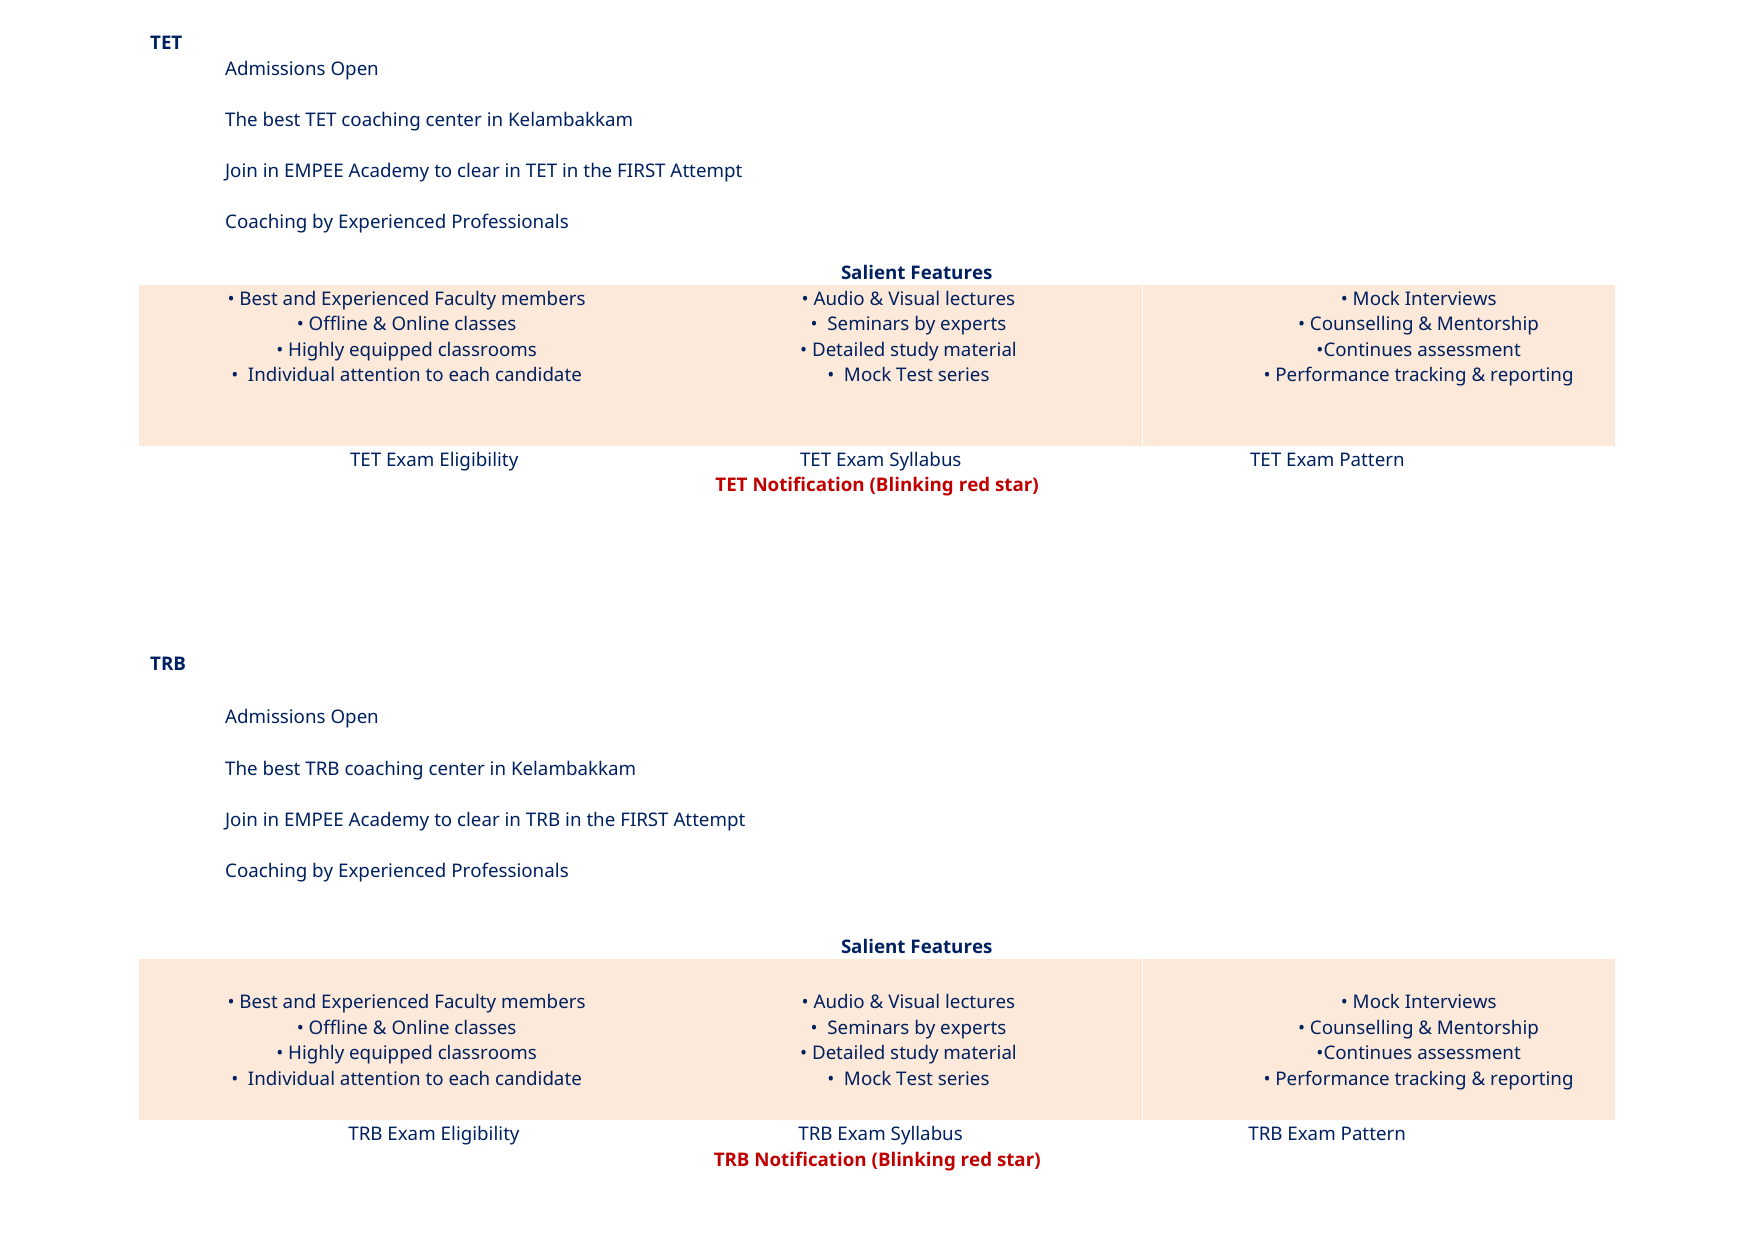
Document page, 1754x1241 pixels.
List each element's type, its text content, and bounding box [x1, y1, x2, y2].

text TET [150, 29, 1604, 55]
text Salient Features [150, 259, 1683, 285]
table_header • Audio & Visual lectures • Seminars by experts • Detailed study material • Mock Test series [595, 959, 1142, 1120]
table_header • Audio & Visual lectures • Seminars by experts • Detailed study material • Mock Test series [595, 285, 1142, 446]
table_header • Mock Interviews • Counselling & Mentorship •Continues assessment • Performance tracking & reporting [1143, 285, 1615, 446]
text TET Exam Eligibility TET Exam Syllabus TET Exam Pattern [150, 446, 1604, 472]
text Salient Features [150, 933, 1683, 959]
table_header • Best and Experienced Faculty members • Offline & Online classes • Highly equipped classrooms • Individual attention to each candidate [139, 959, 595, 1120]
table_header • Best and Experienced Faculty members • Offline & Online classes • Highly equipped classrooms • Individual attention to each candidate [139, 285, 595, 446]
text TET Notification (Blinking red star) [150, 472, 1604, 497]
text TRB [150, 650, 1604, 676]
text Coaching by Experienced Professionals [225, 208, 1604, 234]
text Join in EMPEE Academy to clear in TRB in the FIRST Attempt [225, 806, 1604, 831]
text Admissions Open [150, 55, 1604, 81]
text The best TET coaching center in Kelambakkam [150, 106, 1604, 132]
text Admissions Open [150, 704, 1604, 729]
text Coaching by Experienced Professionals [225, 857, 1604, 882]
table_header • Mock Interviews • Counselling & Mentorship •Continues assessment • Performance tracking & reporting [1143, 959, 1615, 1120]
text TRB Exam Eligibility TRB Exam Syllabus TRB Exam Pattern [150, 1120, 1604, 1146]
text The best TRB coaching center in Kelambakkam [150, 755, 1604, 780]
text Join in EMPEE Academy to clear in TET in the FIRST Attempt [225, 157, 1604, 183]
text TRB Notification (Blinking red star) [150, 1146, 1604, 1171]
